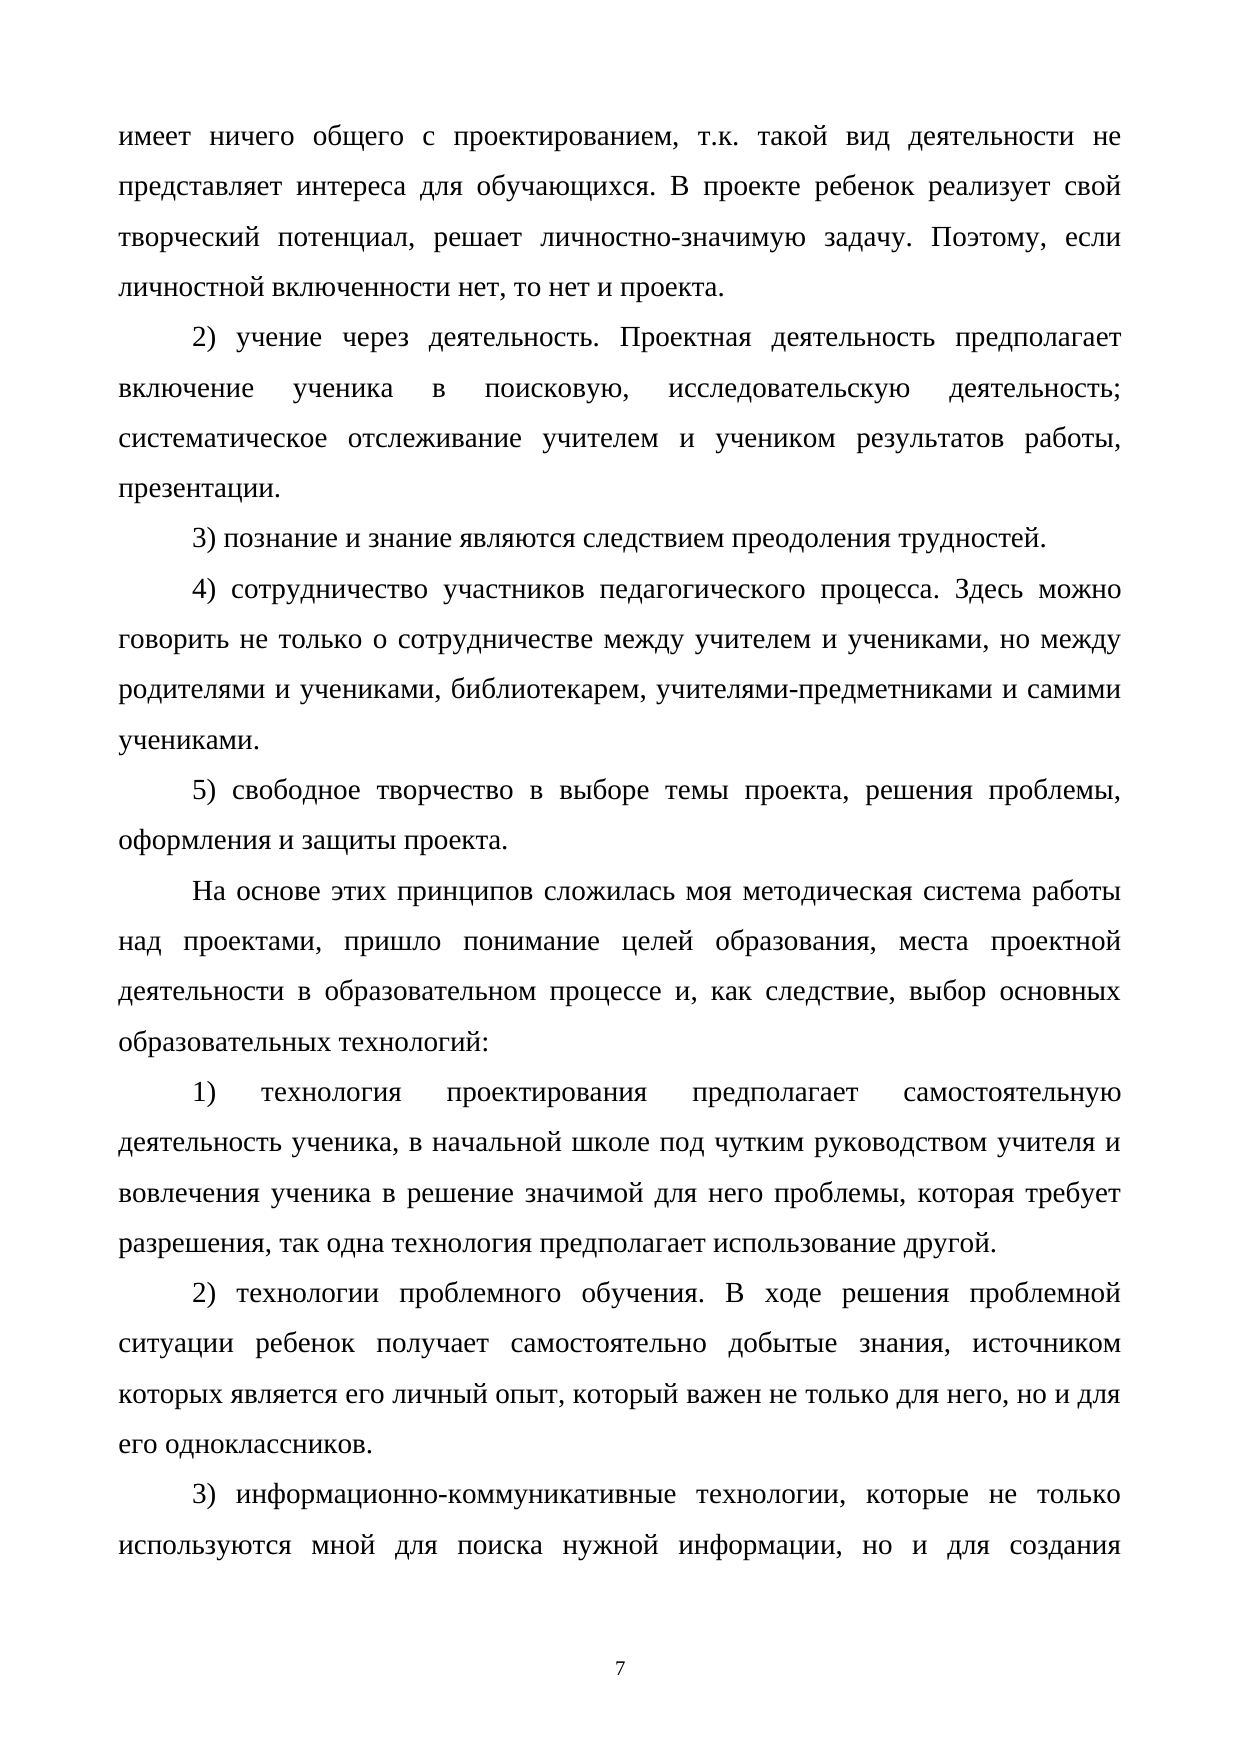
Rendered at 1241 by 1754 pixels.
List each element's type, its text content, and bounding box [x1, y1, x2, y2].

text 1) технология проектирования предполагает самостоятельную деятельность ученика, в начальной школе под чутким руководством учителя и вовлечения ученика в решение значимой для него проблемы, которая требует разрешения, так одна технология предполагает использование другой. [118, 1074, 1122, 1258]
text 4) сотрудничество участников педагогического процесса. Здесь можно говорить не только о сотрудничестве между учителем и учениками, но между родителями и учениками, библиотекарем, учителями-предметниками и самими учениками. [118, 571, 1122, 755]
text 2) учение через деятельность. Проектная деятельность предполагает включение ученика в поисковую, исследовательскую деятельность; систематическое отслеживание учителем и учеником результатов работы, презентации. [118, 319, 1122, 504]
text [118, 118, 1122, 303]
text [118, 1477, 1122, 1560]
text 2) технологии проблемного обучения. В ходе решения проблемной ситуации ребенок получает самостоятельно добытые знания, источником которых является его личный опыт, который важен не только для него, но и для его одноклассников. [118, 1275, 1122, 1460]
text 5) свободное творчество в выборе темы проекта, решения проблемы, оформления и защиты проекта. [118, 772, 1122, 856]
text 3) познание и знание являются следствием преодоления трудностей. [118, 521, 1122, 554]
text На основе этих принципов сложилась моя методическая система работы над проектами, пришло понимание целей образования, места проектной деятельности в образовательном процессе и, как следствие, выбор основных образовательных технологий: [118, 873, 1122, 1057]
